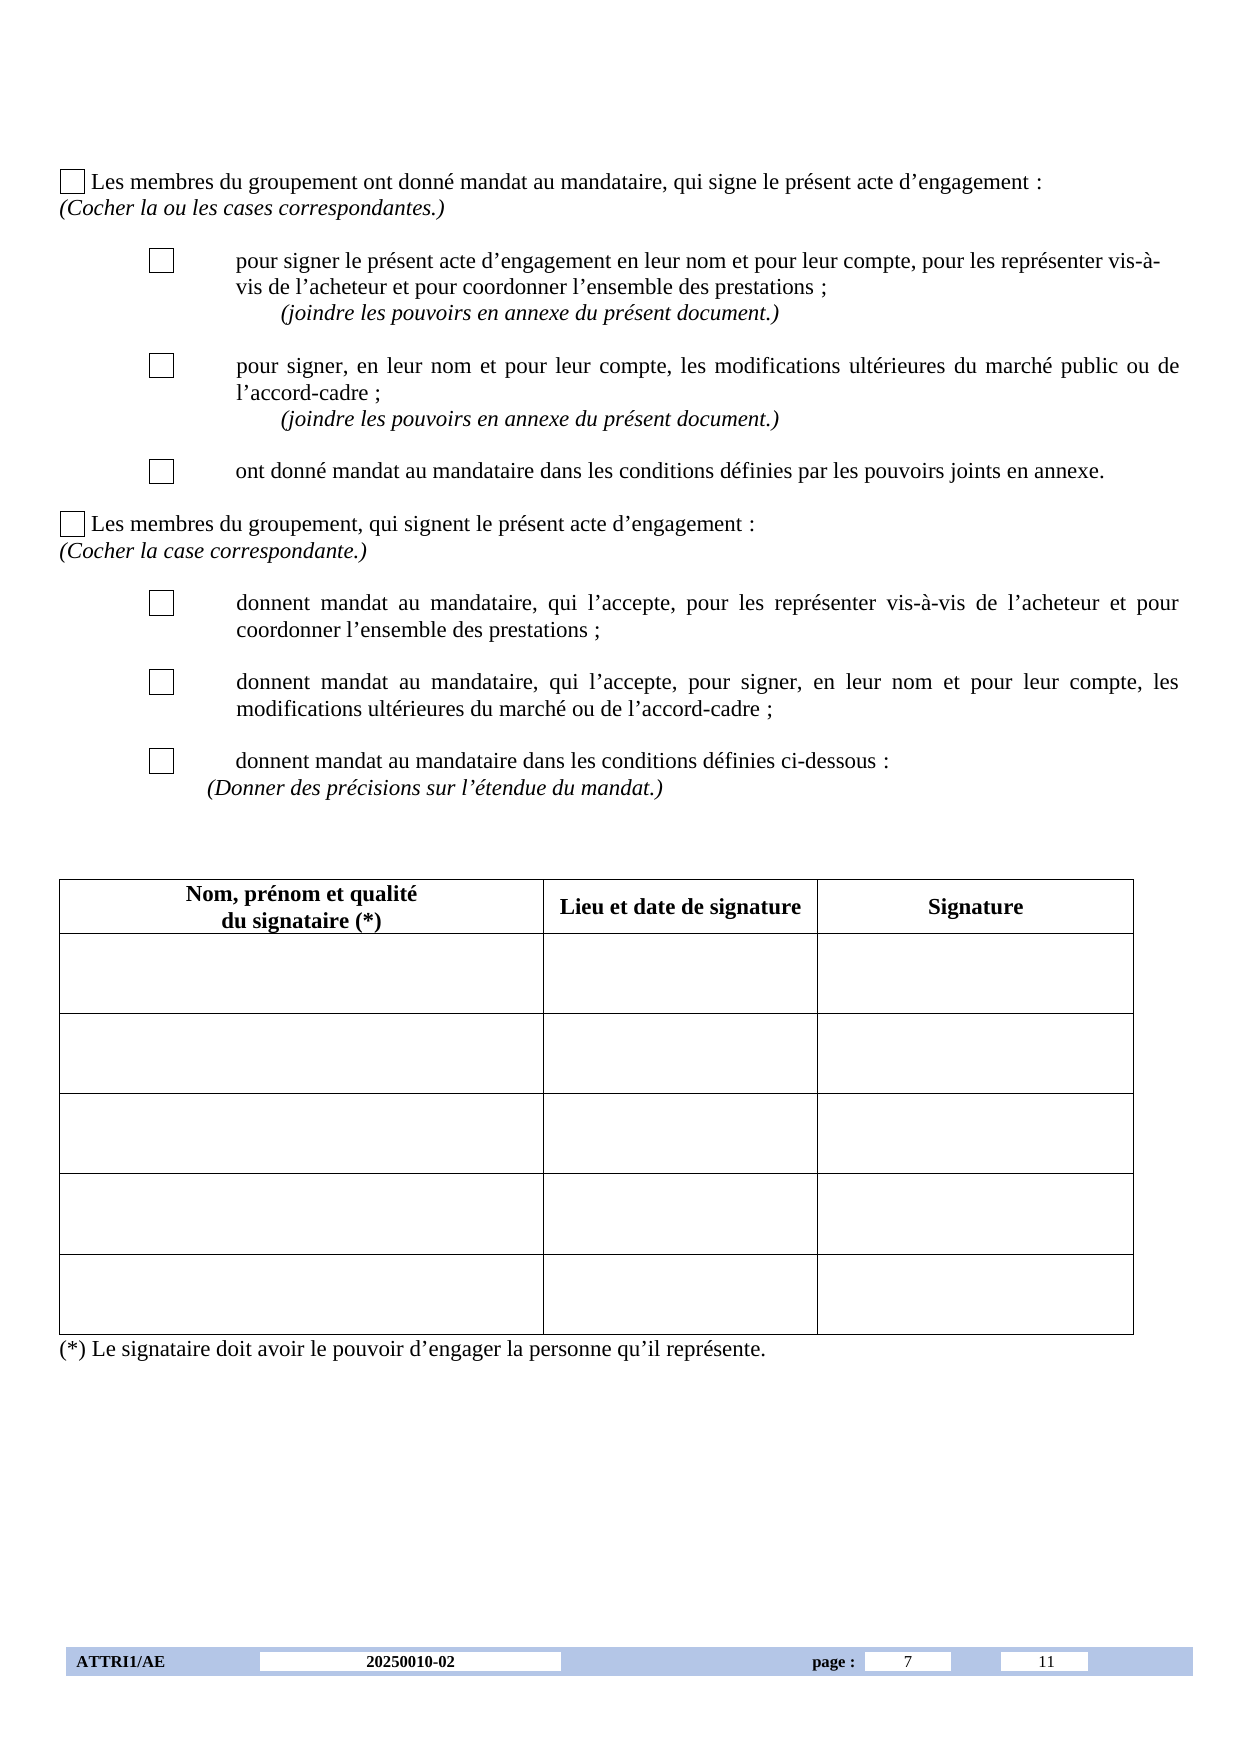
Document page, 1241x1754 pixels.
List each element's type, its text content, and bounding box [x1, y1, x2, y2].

table_cell [818, 1255, 1133, 1333]
table_cell [818, 1094, 1133, 1173]
table_cell [818, 934, 1133, 1013]
text (Cocher la ou les cases correspondantes.) [59, 194, 1181, 220]
text (*) Le signataire doit avoir le pouvoir d’engager la personne qu’il représente. [59, 1334, 1181, 1361]
table_cell [60, 1094, 543, 1173]
text ont donné mandat au mandataire dans les conditions définies par les pouvoirs joints en annexe. [89, 458, 1181, 484]
table_cell [60, 1014, 543, 1093]
text donnent mandat au mandataire, qui l’accepte, pour les représenter vis-à-vis de l’acheteur et pour coordonner l’ensemble des prestations ; [148, 589, 1181, 642]
text Les membres du groupement ont donné mandat au mandataire, qui signe le présent acte d’engagement : [59, 168, 1181, 194]
table_cell [60, 1174, 543, 1253]
text (Cocher la case correspondante.) [59, 537, 1181, 563]
table_header Signature [818, 880, 1133, 933]
table_cell [544, 1094, 817, 1173]
table_header Nom, prénom et qualité du signataire (*) [60, 880, 543, 933]
table_cell [544, 934, 817, 1013]
table_header Lieu et date de signature [544, 880, 817, 933]
text pour signer, en leur nom et pour leur compte, les modifications ultérieures du marché public ou de l’accord-cadre ; [148, 352, 1181, 405]
table_cell [544, 1014, 817, 1093]
text Les membres du groupement, qui signent le présent acte d’engagement : [59, 510, 1181, 537]
text pour signer le présent acte d’engagement en leur nom et pour leur compte, pour les représenter vis-à-vis de l’acheteur et pour coordonner l’ensemble des prestations ; [59, 247, 1181, 299]
text (joindre les pouvoirs en annexe du présent document.) [59, 299, 1181, 326]
table_cell [60, 1255, 543, 1333]
table_cell [544, 1255, 817, 1333]
text (Donner des précisions sur l’étendue du mandat.) [89, 774, 1181, 800]
table_cell [544, 1174, 817, 1253]
table_cell [818, 1174, 1133, 1253]
table_cell [818, 1014, 1133, 1093]
text (joindre les pouvoirs en annexe du présent document.) [59, 405, 1181, 431]
table_cell [60, 934, 543, 1013]
text donnent mandat au mandataire dans les conditions définies ci-dessous : [89, 747, 1181, 774]
text donnent mandat au mandataire, qui l’accepte, pour signer, en leur nom et pour leur compte, les modifications ultérieures du marché ou de l’accord-cadre ; [148, 668, 1181, 721]
